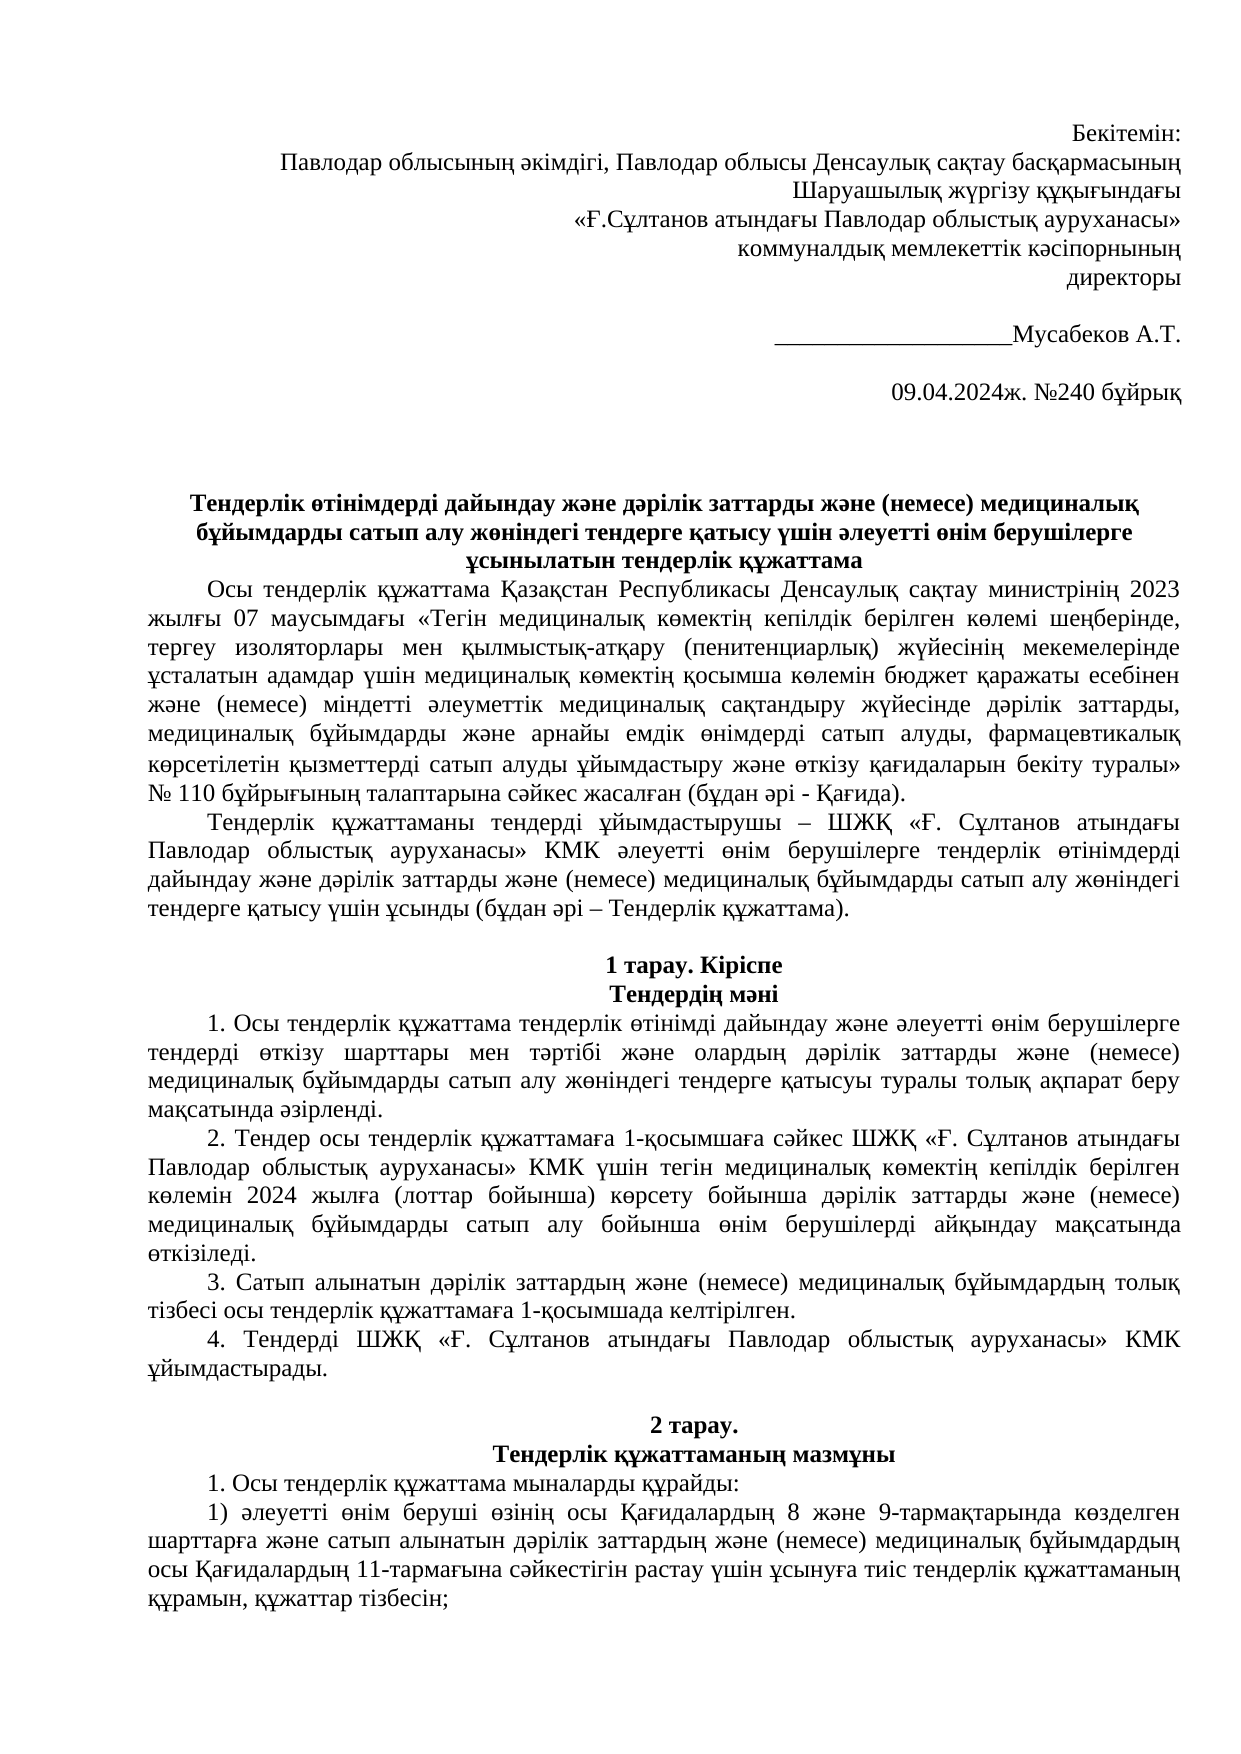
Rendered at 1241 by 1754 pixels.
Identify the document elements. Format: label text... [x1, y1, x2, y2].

text ___________________Мусабеков А.Т. [148, 319, 1181, 348]
text Бекітемін: [148, 118, 1181, 147]
text Тендерлік құжаттаманы тендерді ұйымдастырушы – ШЖҚ «Ғ. Сұлтанов атындағы Павлодар облыстық ауруханасы» КМК әлеуетті өнім берушілерге тендерлік өтінімдерді дайындау және дәрілік заттарды және (немесе) медициналық бұйымдарды сатып алу жөніндегі тендерге қатысу үшін ұсынды (бұдан әрі – Тендерлік құжаттама). [148, 807, 1181, 922]
text 1. Осы тендерлік құжаттама мыналарды құрайды: [148, 1468, 1181, 1497]
text 09.04.2024ж. №240 бұйрық [148, 377, 1181, 406]
text 1) әлеуетті өнім беруші өзінің осы Қағидалардың 8 және 9-тармақтарында көзделген шарттарға және сатып алынатын дәрілік заттардың және (немесе) медициналық бұйымдардың осы Қағидалардың 11-тармағына сәйкестігін растау үшін ұсынуға тиіс тендерлік құжаттаманың құрамын, құжаттар тізбесін; [148, 1497, 1181, 1612]
text Тендерлік өтінімдерді дайындау және дәрілік заттарды және (немесе) медициналық бұйымдарды сатып алу жөніндегі тендерге қатысу үшін әлеуетті өнім берушілерге ұсынылатын тендерлік құжаттама [148, 488, 1181, 574]
text директоры [148, 262, 1181, 291]
text 4. Тендерді ШЖҚ «Ғ. Сұлтанов атындағы Павлодар облыстық ауруханасы» КМК ұйымдастырады. [148, 1324, 1181, 1382]
text Тендерлік құжаттаманың мазмұны [148, 1439, 1181, 1468]
text коммуналдық мемлекеттік кәсіпорнының [148, 233, 1181, 262]
text 1. Осы тендерлік құжаттама тендерлік өтінімді дайындау және әлеуетті өнім берушілерге тендерді өткізу шарттары мен тәртібі және олардың дәрілік заттарды және (немесе) медициналық бұйымдарды сатып алу жөніндегі тендерге қатысуы туралы толық ақпарат беру мақсатында әзірленді. [148, 1008, 1181, 1123]
text Шаруашылық жүргізу құқығындағы [148, 176, 1181, 204]
text 2. Тендер осы тендерлік құжаттамаға 1-қосымшаға сәйкес ШЖҚ «Ғ. Сұлтанов атындағы Павлодар облыстық ауруханасы» КМК үшін тегін медициналық көмектің кепілдік берілген көлемін 2024 жылға (лоттар бойынша) көрсету бойынша дәрілік заттарды және (немесе) медициналық бұйымдарды сатып алу бойынша өнім берушілерді айқындау мақсатында өткізіледі. [148, 1123, 1181, 1267]
text Тендердің мәні [148, 979, 1181, 1008]
text 2 тарау. [148, 1411, 1181, 1439]
text 1 тарау. Кіріспе [148, 951, 1181, 979]
text Павлодар облысының әкімдігі, Павлодар облысы Денсаулық сақтау басқармасының [148, 147, 1181, 176]
text «Ғ.Сұлтанов атындағы Павлодар облыстық ауруханасы» [148, 204, 1181, 233]
text Осы тендерлік құжаттама Қазақстан Республикасы Денсаулық сақтау министрінің 2023 жылғы 07 маусымдағы «Тегін медициналық көмектің кепілдік берілген көлемі шеңберінде, тергеу изоляторлары мен қылмыстық-атқару (пенитенциарлық) жүйесінің мекемелерінде ұсталатын адамдар үшін медициналық көмектің қосымша көлемін бюджет қаражаты есебінен және (немесе) міндетті әлеуметтік медициналық сақтандыру жүйесінде дәрілік заттарды, медициналық бұйымдарды және арнайы емдік өнімдерді сатып алуды, фармацевтикалық көрсетілетін қызметтерді сатып алуды ұйымдастыру және өткізу қағидаларын бекіту туралы» № 110 бұйрығының талаптарына сәйкес жасалған (бұдан әрі - Қағида). [148, 574, 1181, 807]
text 3. Сатып алынатын дәрілік заттардың және (немесе) медициналық бұйымдардың толық тізбесі осы тендерлік құжаттамаға 1-қосымшада келтірілген. [148, 1267, 1181, 1324]
